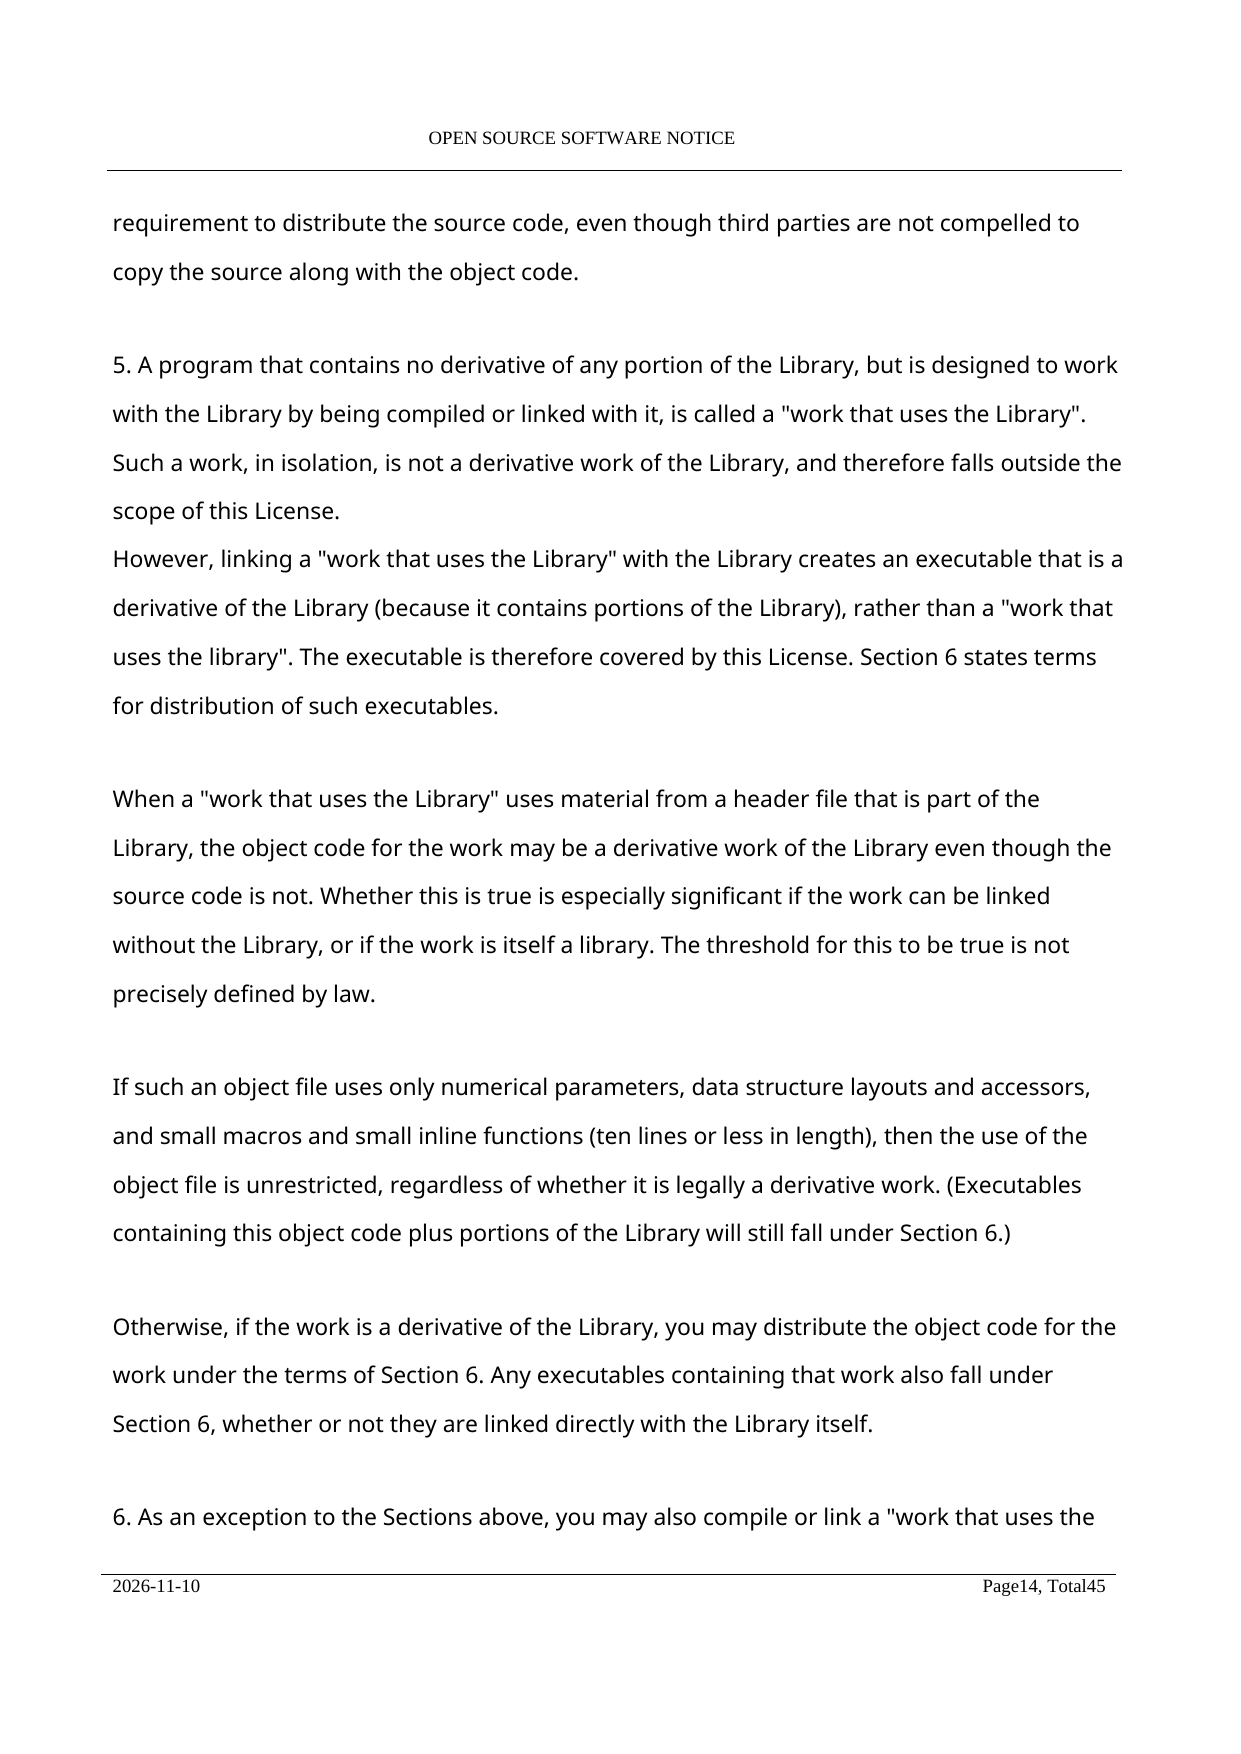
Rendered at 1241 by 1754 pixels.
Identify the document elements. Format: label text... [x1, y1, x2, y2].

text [112, 206, 1128, 288]
text If such an object file uses only numerical parameters, data structure layouts and accessors, and small macros and small inline functions (ten lines or less in length), then the use of the object file is unrestricted, regardless of whether it is legally a derivative work. (Executables containing this object code plus portions of the Library will still fall under Section 6.) [112, 1070, 1128, 1249]
text 5. A program that contains no derivative of any portion of the Library, but is designed to work with the Library by being compiled or linked with it, is called a "work that uses the Library". Such a work, in isolation, is not a derivative work of the Library, and therefore falls outside the scope of this License. [112, 348, 1128, 527]
text However, linking a "work that uses the Library" with the Library creates an executable that is a derivative of the Library (because it contains portions of the Library), rather than a "work that uses the library". The executable is therefore covered by this License. Section 6 states terms for distribution of such executables. [112, 543, 1128, 721]
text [112, 1501, 1128, 1533]
text Otherwise, if the work is a derivative of the Library, you may distribute the object code for the work under the terms of Section 6. Any executables containing that work also fall under Section 6, whether or not they are linked directly with the Library itself. [112, 1310, 1128, 1440]
text When a "work that uses the Library" uses material from a header file that is part of the Library, the object code for the work may be a derivative work of the Library even though the source code is not. Whether this is true is especially significant if the work can be linked without the Library, or if the work is itself a library. The threshold for this to be true is not precisely defined by law. [112, 782, 1128, 1010]
